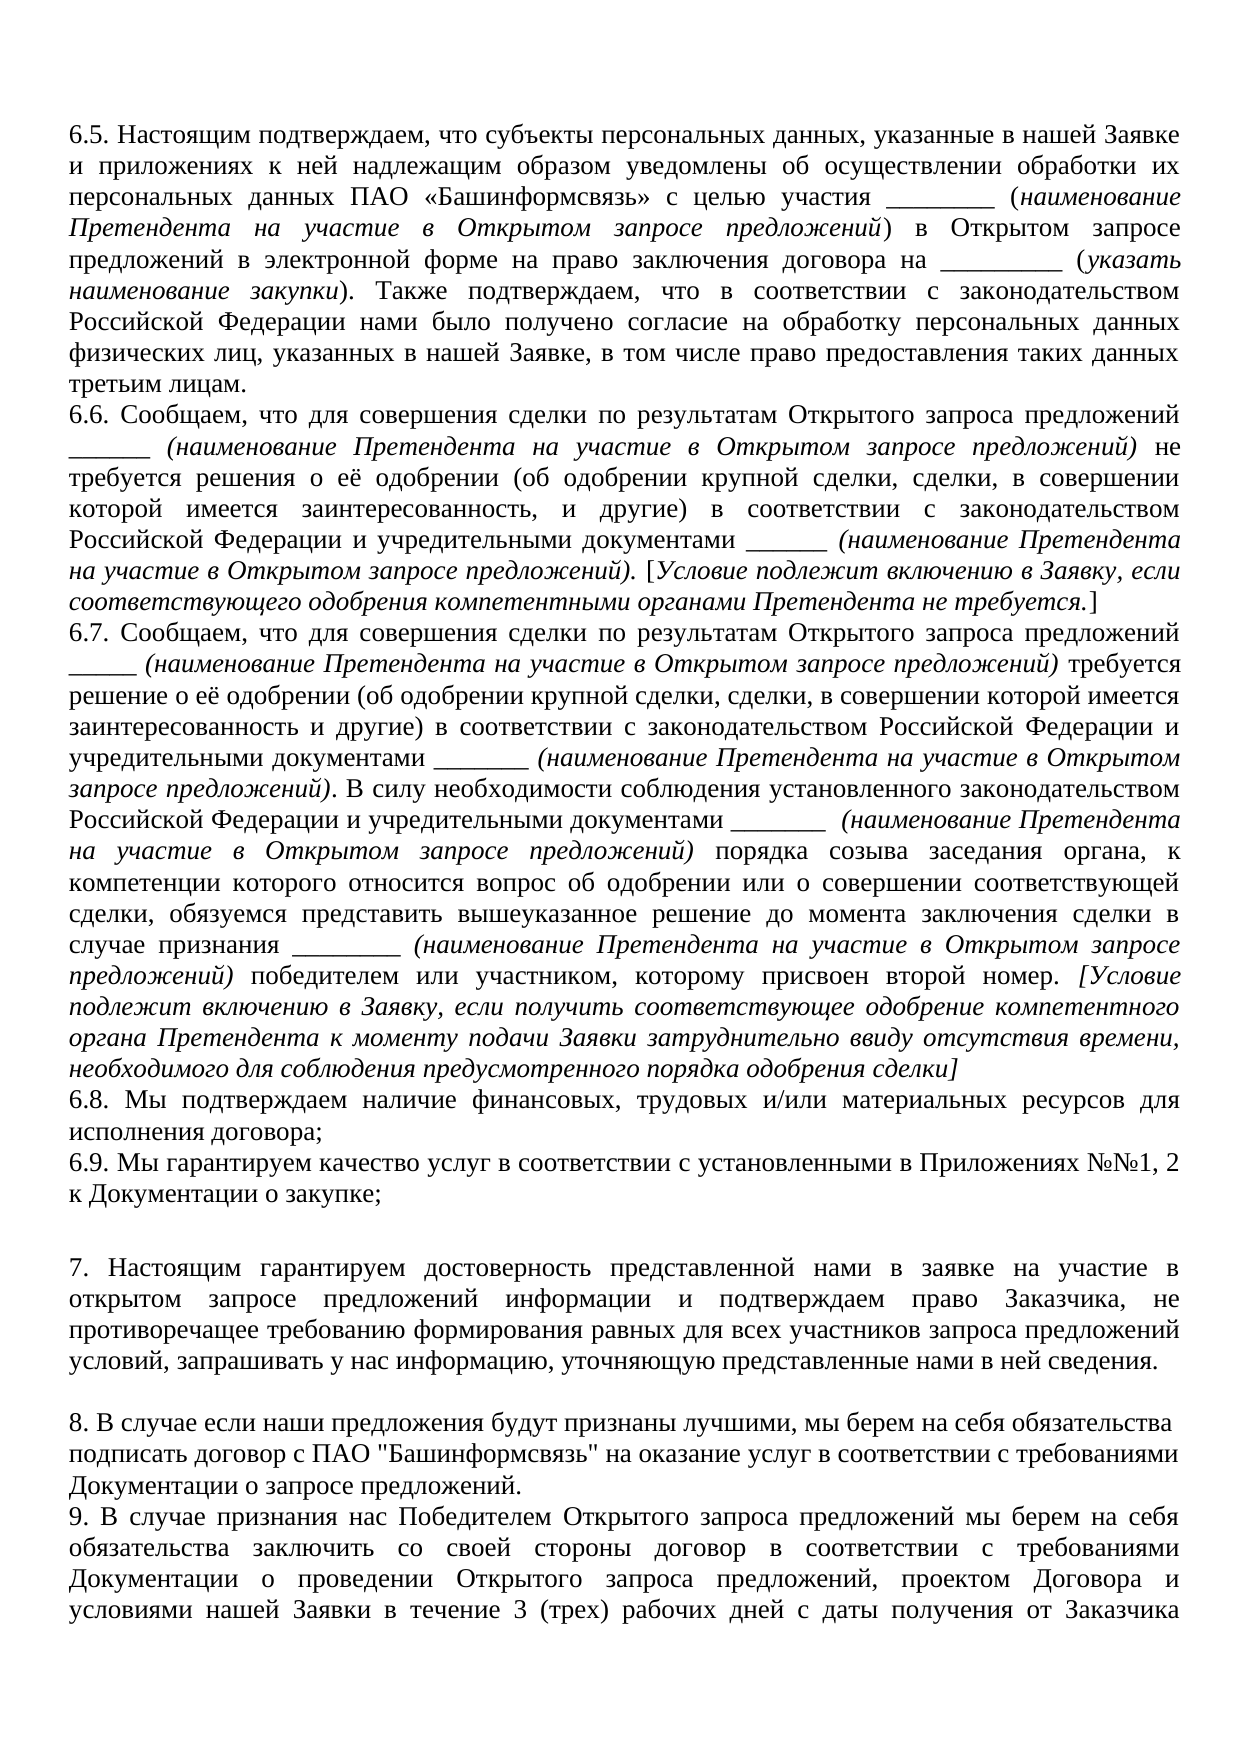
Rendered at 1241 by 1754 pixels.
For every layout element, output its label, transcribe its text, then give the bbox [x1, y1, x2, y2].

table_cell 8. В случае если наши предложения будут признаны лучшими, мы берем на себя обязательства подписать договор с ПАО "Башинформсвязь" на оказание услуг в соответствии с требованиями Документации о запросе предложений. [58, 1375, 1192, 1500]
table_cell 7. Настоящим гарантируем достоверность представленной нами в заявке на участие в открытом запросе предложений информации и подтверждаем право Заказчика, не противоречащее требованию формирования равных для всех участников запроса предложений условий, запрашивать у нас информацию, уточняющую представленные нами в ней сведения. [58, 1239, 1192, 1375]
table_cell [58, 1500, 1192, 1624]
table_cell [58, 118, 1192, 1239]
